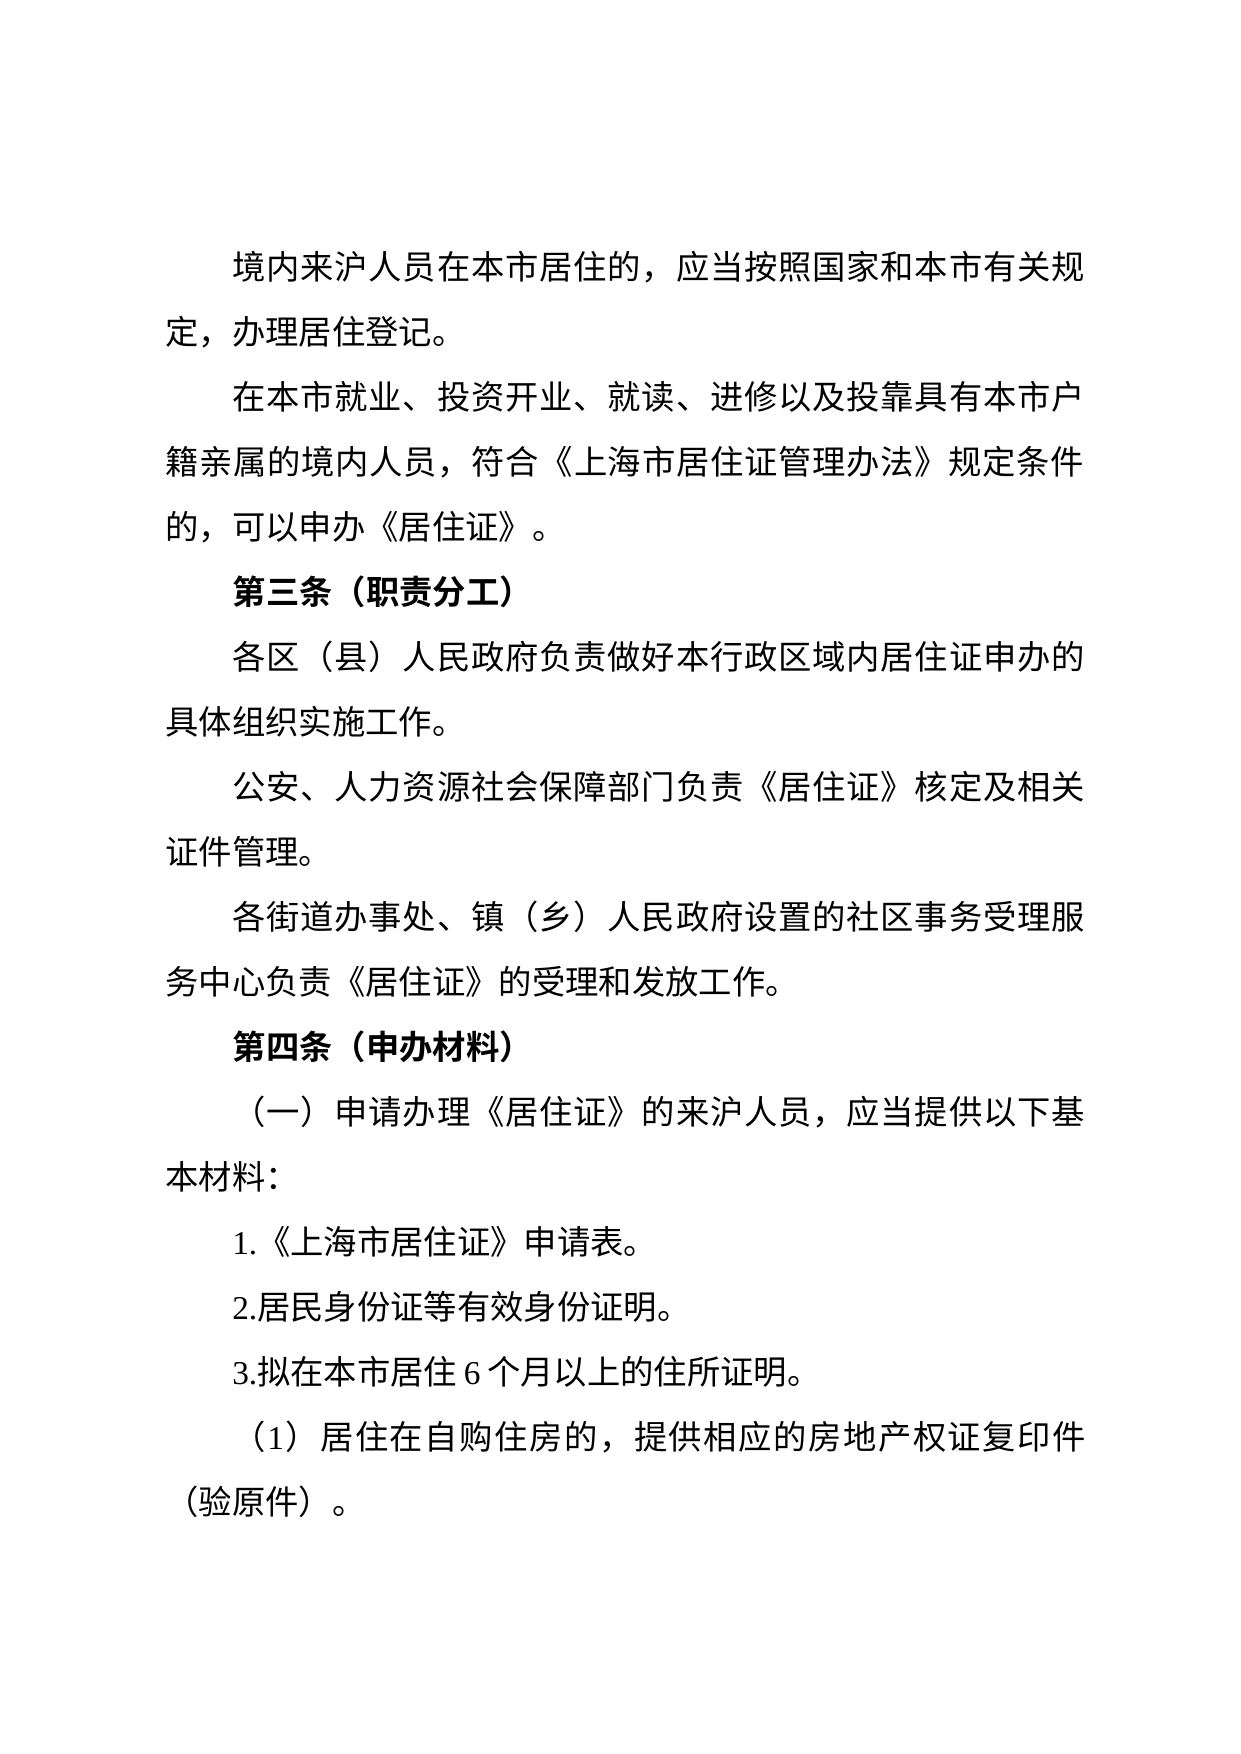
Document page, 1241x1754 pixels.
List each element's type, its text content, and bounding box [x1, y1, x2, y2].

text 第四条（申办材料） [165, 1013, 1087, 1078]
text 各街道办事处、镇（乡）人民政府设置的社区事务受理服务中心负责《居住证》的受理和发放工作。 [165, 883, 1087, 1013]
text （1）居住在自购住房的，提供相应的房地产权证复印件（验原件）。 [165, 1403, 1087, 1533]
text 各区（县）人民政府负责做好本行政区域内居住证申办的具体组织实施工作。 [165, 623, 1087, 753]
text 公安、人力资源社会保障部门负责《居住证》核定及相关证件管理。 [165, 753, 1087, 883]
text 境内来沪人员在本市居住的，应当按照国家和本市有关规定，办理居住登记。 [165, 233, 1087, 363]
text 1.《上海市居住证》申请表。 [165, 1208, 1087, 1273]
text （一）申请办理《居住证》的来沪人员，应当提供以下基本材料： [165, 1078, 1087, 1208]
text 3.拟在本市居住6个月以上的住所证明。 [165, 1338, 1087, 1403]
text 2.居民身份证等有效身份证明。 [165, 1273, 1087, 1338]
text 第三条（职责分工） [165, 558, 1087, 623]
text 在本市就业、投资开业、就读、进修以及投靠具有本市户籍亲属的境内人员，符合《上海市居住证管理办法》规定条件的，可以申办《居住证》。 [165, 363, 1087, 558]
